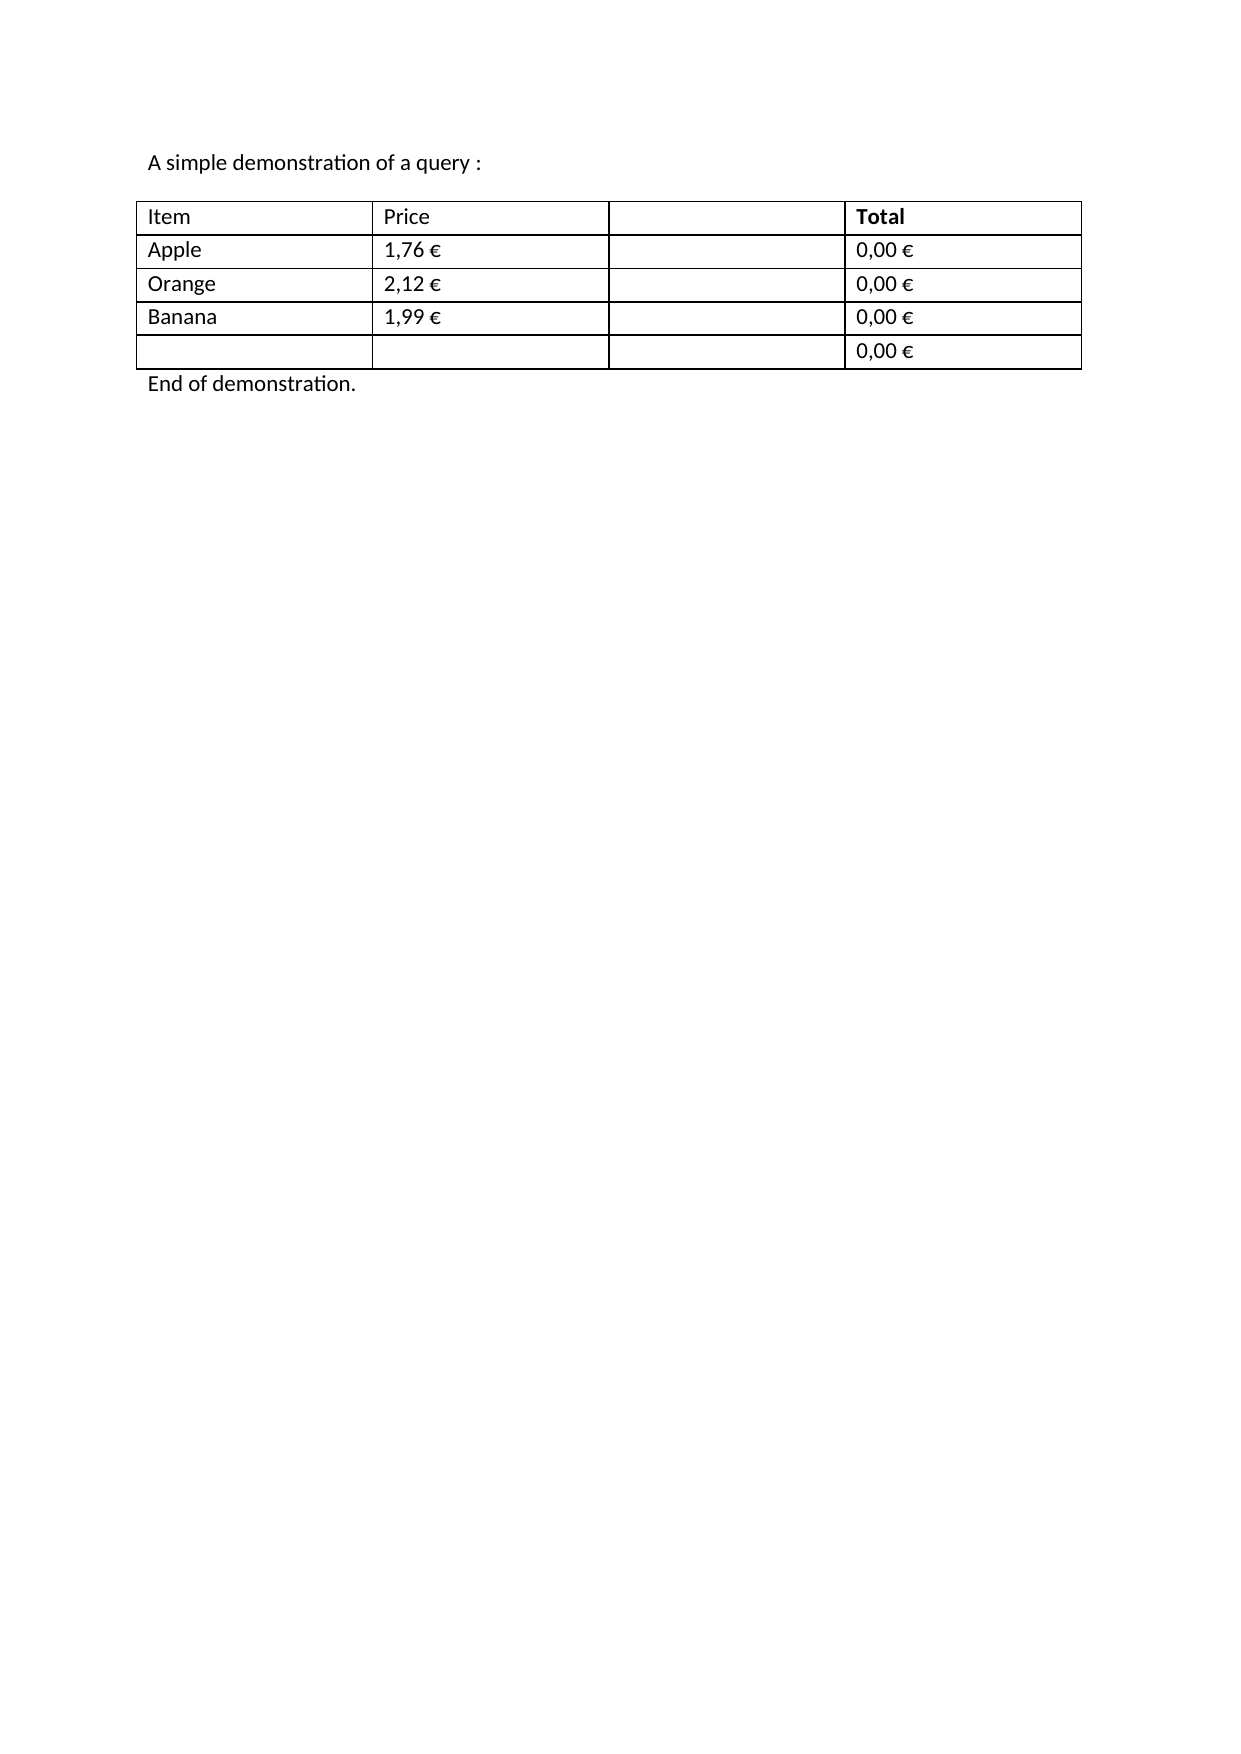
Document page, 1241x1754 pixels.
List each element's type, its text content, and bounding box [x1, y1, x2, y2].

table_cell Banana [137, 303, 372, 334]
table_cell 1,99 € [373, 303, 608, 334]
table_cell 0,00 € [846, 303, 1081, 334]
table_header [610, 202, 844, 234]
table_header Price [373, 202, 608, 234]
table_cell 0,00 € [846, 236, 1081, 267]
table_cell [610, 303, 844, 334]
table_cell [610, 269, 844, 301]
table_cell 0,00 € [846, 269, 1081, 301]
table_header Item [137, 202, 372, 234]
table_cell 1,76 € [373, 236, 608, 267]
text A simple demonstration of a query : [148, 148, 1093, 176]
table_cell [373, 336, 608, 368]
table_cell 0,00 € [846, 336, 1081, 368]
text End of demonstration. [148, 369, 1093, 397]
table_header Total [846, 202, 1081, 234]
table_cell Orange [137, 269, 372, 301]
table_cell 2,12 € [373, 269, 608, 301]
table_cell Apple [137, 236, 372, 267]
table_cell [610, 336, 844, 368]
table_cell [137, 336, 372, 368]
table_cell [610, 236, 844, 267]
